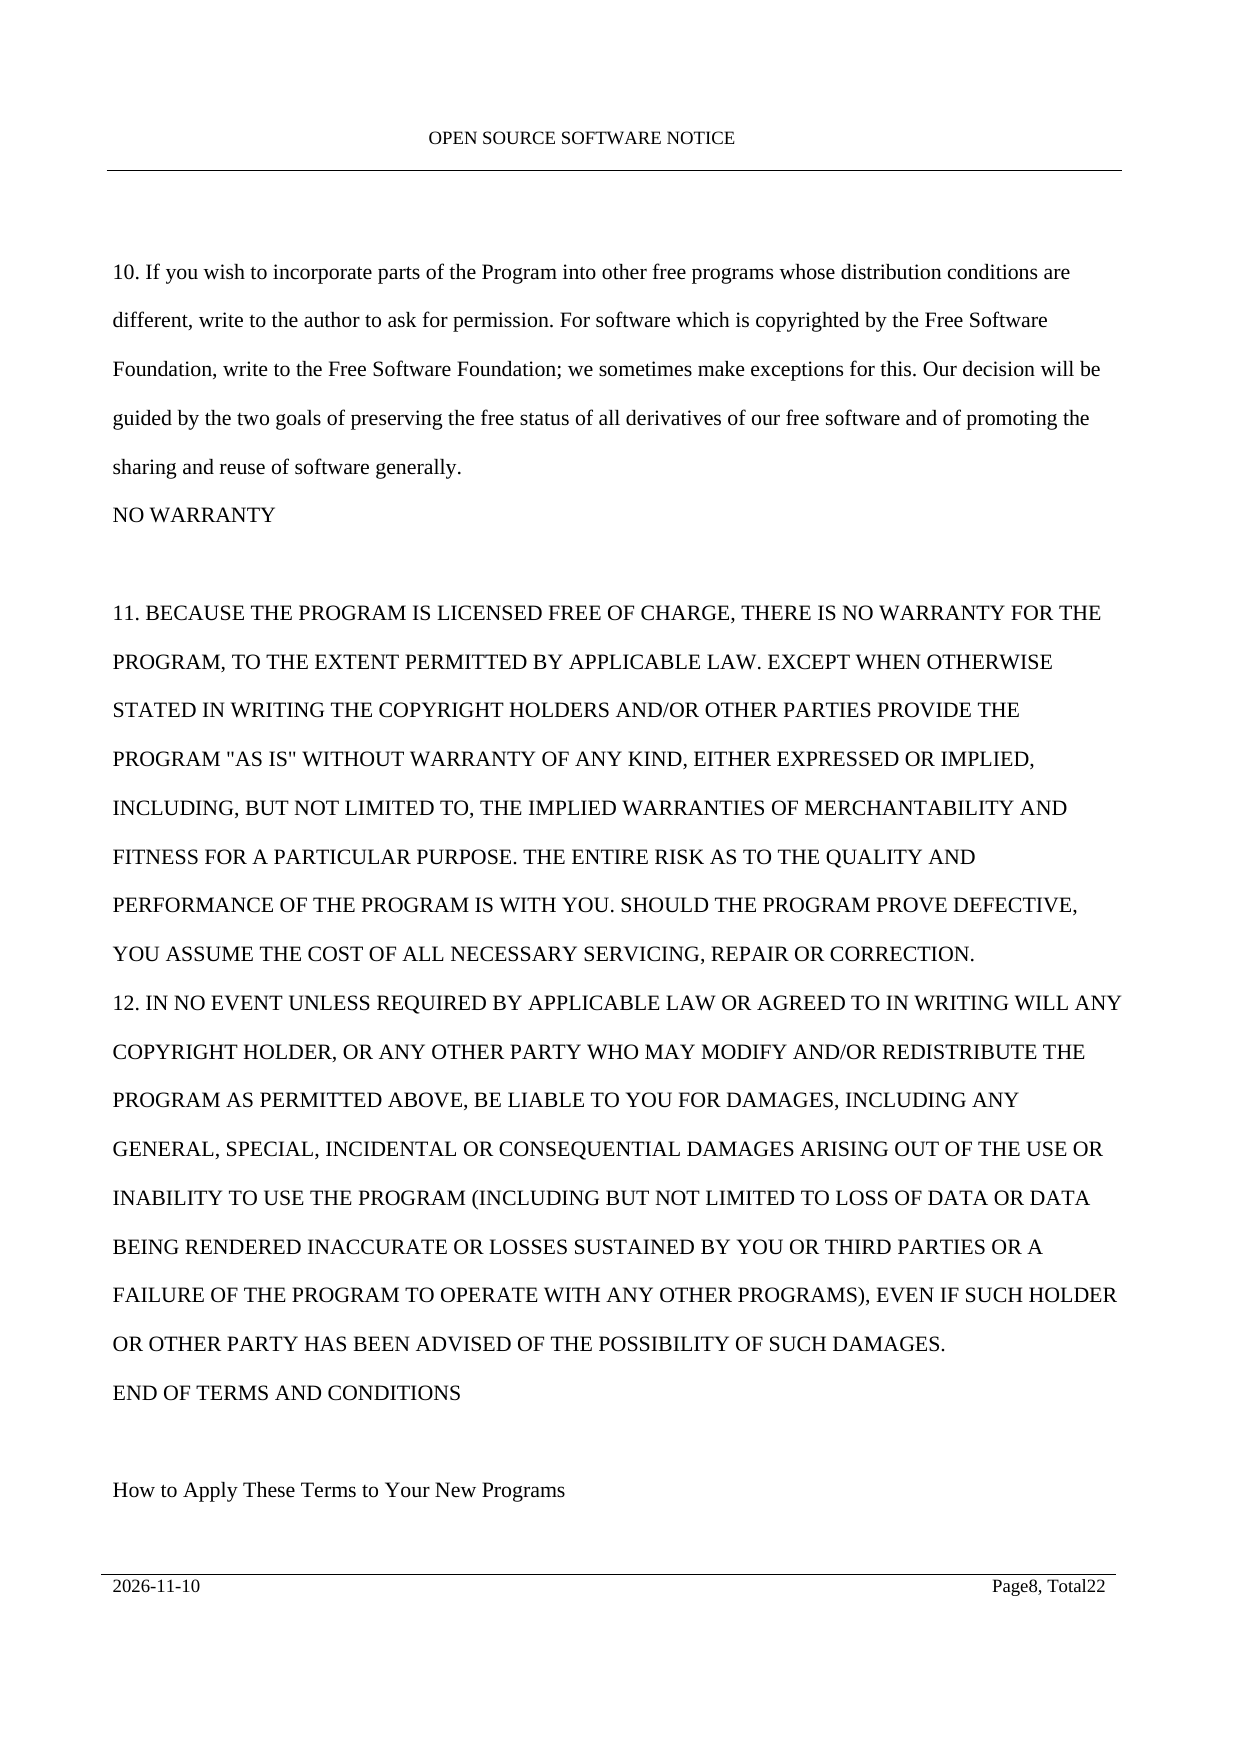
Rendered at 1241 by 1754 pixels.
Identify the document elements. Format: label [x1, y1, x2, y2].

text [112, 206, 1128, 1506]
